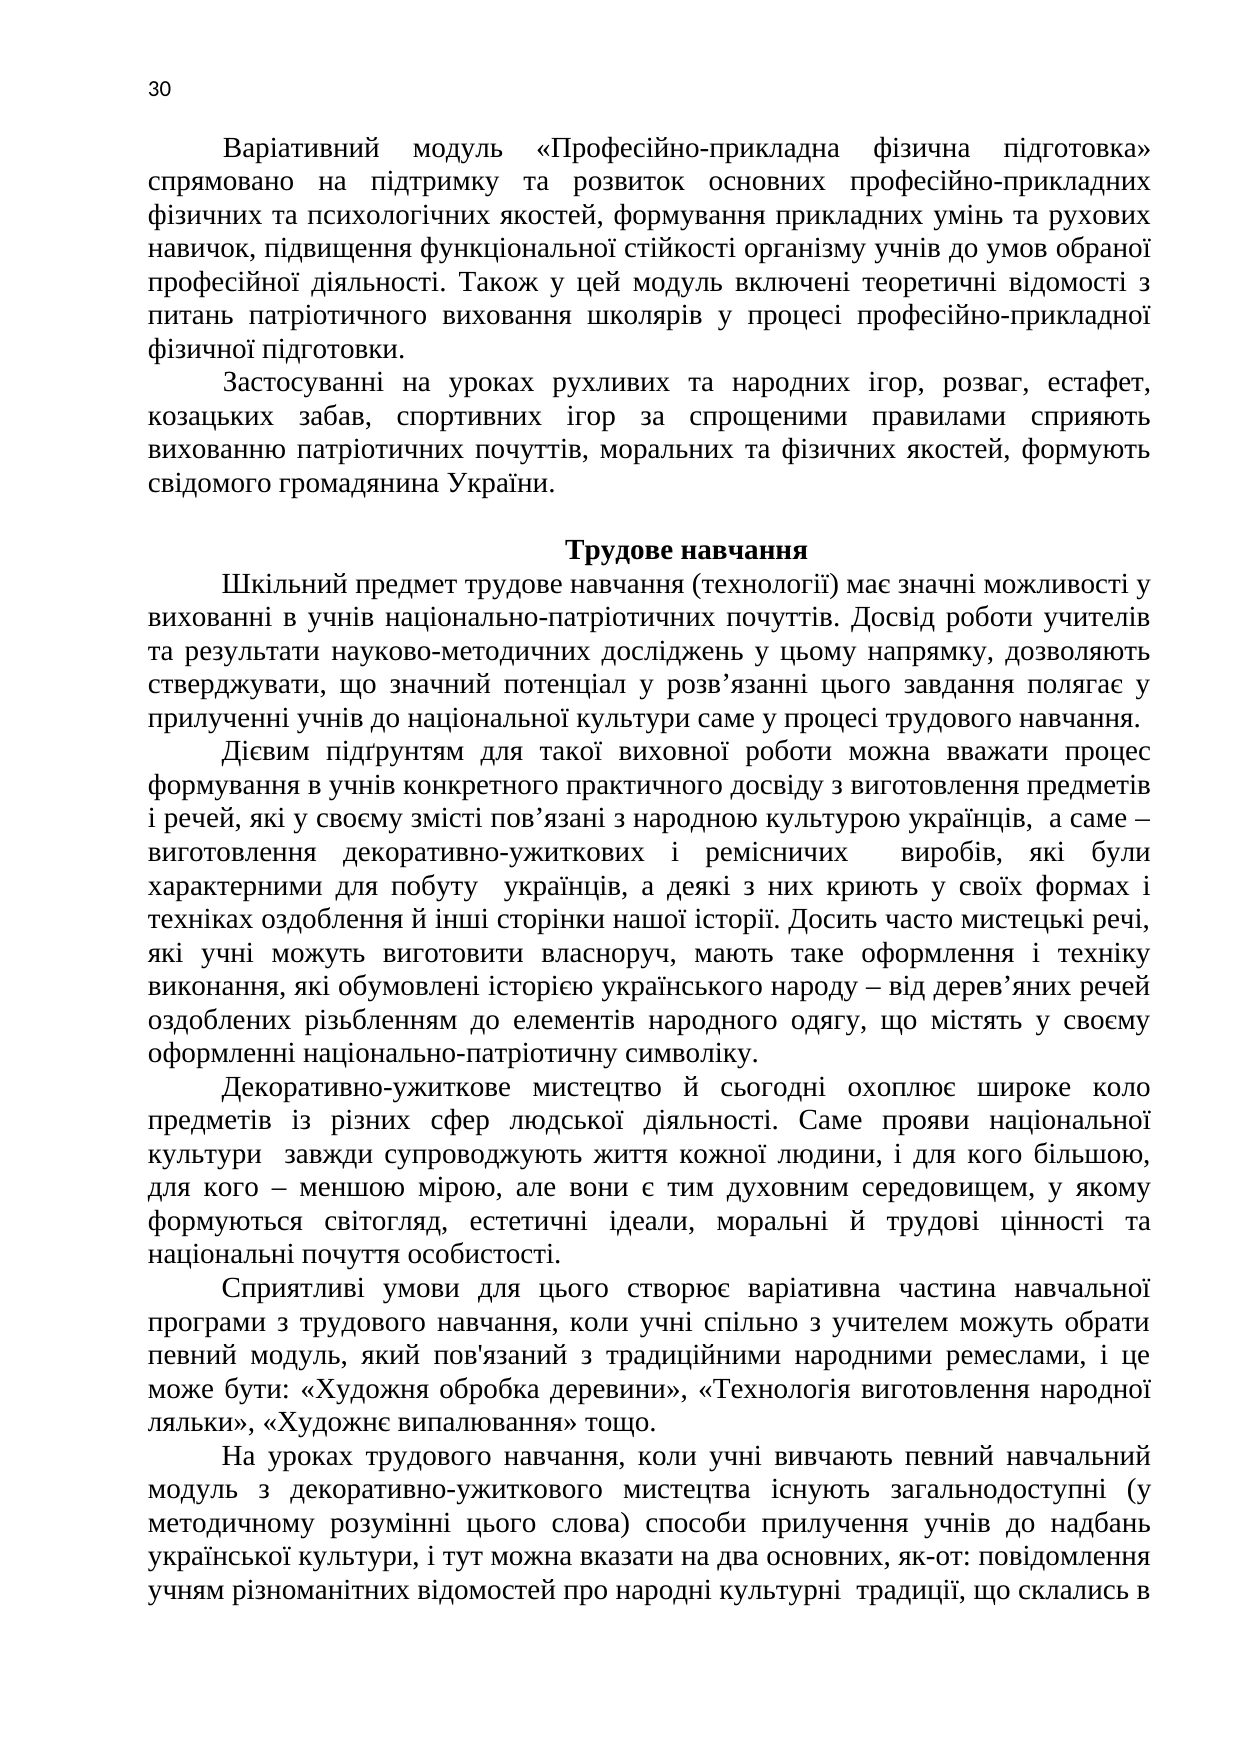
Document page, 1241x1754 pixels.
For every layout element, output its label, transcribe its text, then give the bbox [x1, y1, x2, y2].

text Декоративно-ужиткове мистецтво й сьогодні охоплює широке коло предметів із різних сфер людської діяльності. Саме прояви національної культури завжди супроводжують життя кожної людини, і для кого більшою, для кого – меншою мірою, але вони є тим духовним середовищем, у якому формуються світогляд, естетичні ідеали, моральні й трудові цінності та національні почуття особистості. [148, 1069, 1152, 1270]
text Дієвим підґрунтям для такої виховної роботи можна вважати процес формування в учнів конкретного практичного досвіду з виготовлення предметів і речей, які у своєму змісті пов’язані з народною культурою українців, а саме – виготовлення декоративно-ужиткових і ремісничих виробів, які були характерними для побуту українців, а деякі з них криють у своїх формах і техніках оздоблення й інші сторінки нашої історії. Досить часто мистецькі речі, які учні можуть виготовити власноруч, мають таке оформлення і техніку виконання, які обумовлені історією українського народу – від дерев’яних речей оздоблених різьбленням до елементів народного одягу, що містять у своєму оформленні національно-патріотичну символіку. [148, 733, 1152, 1069]
text Трудове навчання [148, 532, 1152, 566]
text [148, 1438, 1152, 1606]
text Варіативний модуль «Професійно-прикладна фізична підготовка» спрямовано на підтримку та розвиток основних професійно-прикладних фізичних та психологічних якостей, формування прикладних умінь та рухових навичок, підвищення функціональної стійкості організму учнів до умов обраної професійної діяльності. Також у цей модуль включені теоретичні відомості з питань патріотичного виховання школярів у процесі професійно-прикладної фізичної підготовки. [148, 130, 1152, 364]
text Сприятливі умови для цього створює варіативна частина навчальної програми з трудового навчання, коли учні спільно з учителем можуть обрати певний модуль, який пов'язаний з традиційними народними ремеслами, і це може бути: «Художня обробка деревини», «Технологія виготовлення народної ляльки», «Художнє випалювання» тощо. [148, 1270, 1152, 1438]
text Шкільний предмет трудове навчання (технології) має значні можливості у вихованні в учнів національно-патріотичних почуттів. Досвід роботи учителів та результати науково-методичних досліджень у цьому напрямку, дозволяють стверджувати, що значний потенціал у розв’язанні цього завдання полягає у прилученні учнів до національної культури саме у процесі трудового навчання. [148, 566, 1152, 733]
text Застосуванні на уроках рухливих та народних ігор, розваг, естафет, козацьких забав, спортивних ігор за спрощеними правилами сприяють вихованню патріотичних почуттів, моральних та фізичних якостей, формують свідомого громадянина України. [148, 364, 1152, 499]
